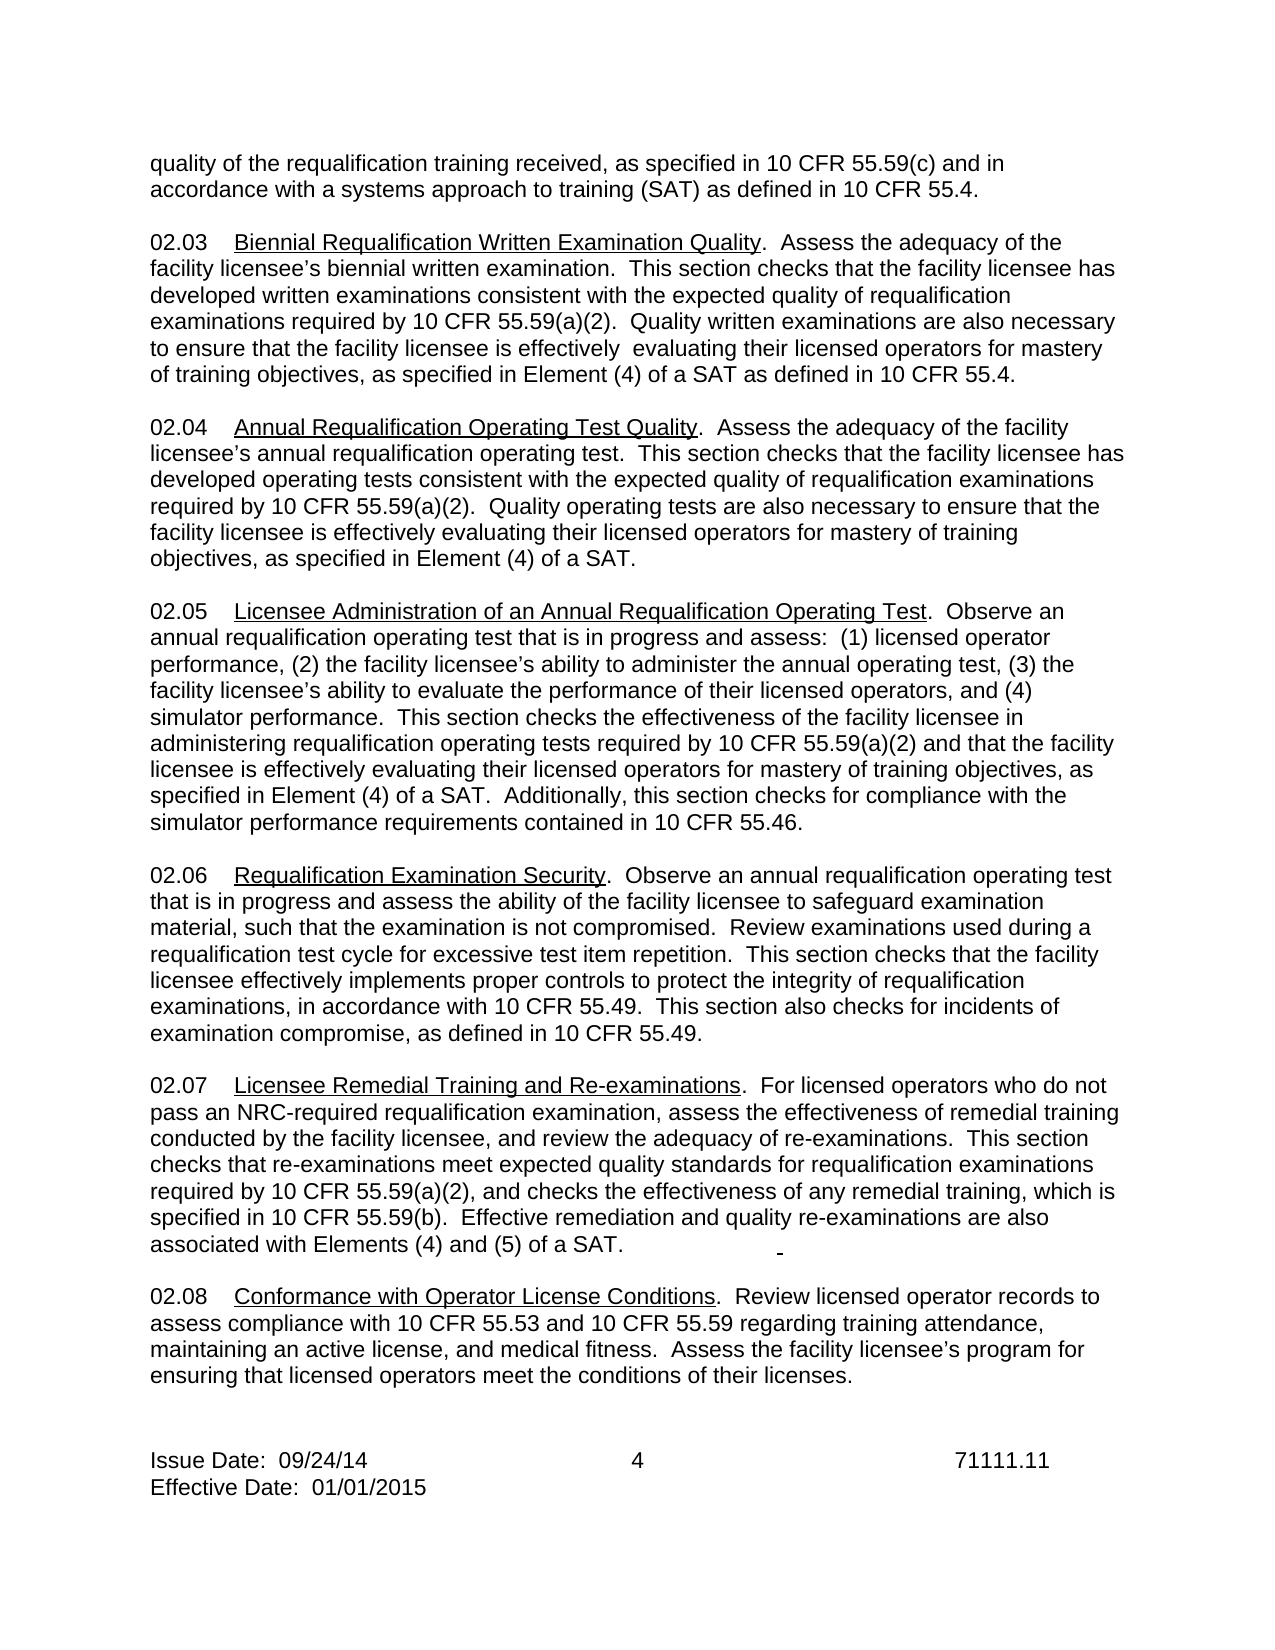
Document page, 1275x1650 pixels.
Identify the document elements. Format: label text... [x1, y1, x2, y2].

text 02.05 Licensee Administration of an Annual Requalification Operating Test. Observe an annual requalification operating test that is in progress and assess: (1) licensed operator performance, (2) the facility licensee’s ability to administer the annual operating test, (3) the facility licensee’s ability to evaluate the performance of their licensed operators, and (4) simulator performance. This section checks the effectiveness of the facility licensee in administering requalification operating tests required by 10 CFR 55.59(a)(2) and that the facility licensee is effectively evaluating their licensed operators for mastery of training objectives, as specified in Element (4) of a SAT. Additionally, this section checks for compliance with the simulator performance requirements contained in 10 CFR 55.46. [150, 598, 1125, 835]
text quality of the requalification training received, as specified in 10 CFR 55.59(c) and in accordance with a systems approach to training (SAT) as defined in 10 CFR 55.4. [150, 150, 1125, 203]
text 02.08 Conformance with Operator License Conditions. Review licensed operator records to assess compliance with 10 CFR 55.53 and 10 CFR 55.59 regarding training attendance, maintaining an active license, and medical fitness. Assess the facility licensee’s program for ensuring that licensed operators meet the conditions of their licenses. [150, 1283, 1125, 1389]
text 02.04 Annual Requalification Operating Test Quality. Assess the adequacy of the facility licensee’s annual requalification operating test. This section checks that the facility licensee has developed operating tests consistent with the expected quality of requalification examinations required by 10 CFR 55.59(a)(2). Quality operating tests are also necessary to ensure that the facility licensee is effectively evaluating their licensed operators for mastery of training objectives, as specified in Element (4) of a SAT. [150, 413, 1125, 572]
text 02.07 Licensee Remedial Training and Re-examinations. For licensed operators who do not pass an NRC-required requalification examination, assess the effectiveness of remedial training conducted by the facility licensee, and review the adequacy of re-examinations. This section checks that re-examinations meet expected quality standards for requalification examinations required by 10 CFR 55.59(a)(2), and checks the effectiveness of any remedial training, which is specified in 10 CFR 55.59(b). Effective remediation and quality re-examinations are also associated with Elements (4) and (5) of a SAT. [150, 1072, 1125, 1257]
text 02.03 Biennial Requalification Written Examination Quality. Assess the adequacy of the facility licensee’s biennial written examination. This section checks that the facility licensee has developed written examinations consistent with the expected quality of requalification examinations required by 10 CFR 55.59(a)(2). Quality written examinations are also necessary to ensure that the facility licensee is effectively evaluating their licensed operators for mastery of training objectives, as specified in Element (4) of a SAT as defined in 10 CFR 55.4. [150, 229, 1125, 387]
text 02.06 Requalification Examination Security. Observe an annual requalification operating test that is in progress and assess the ability of the facility licensee to safeguard examination material, such that the examination is not compromised. Review examinations used during a requalification test cycle for excessive test item repetition. This section checks that the facility licensee effectively implements proper controls to protect the integrity of requalification examinations, in accordance with 10 CFR 55.49. This section also checks for incidents of examination compromise, as defined in 10 CFR 55.49. [150, 862, 1125, 1046]
